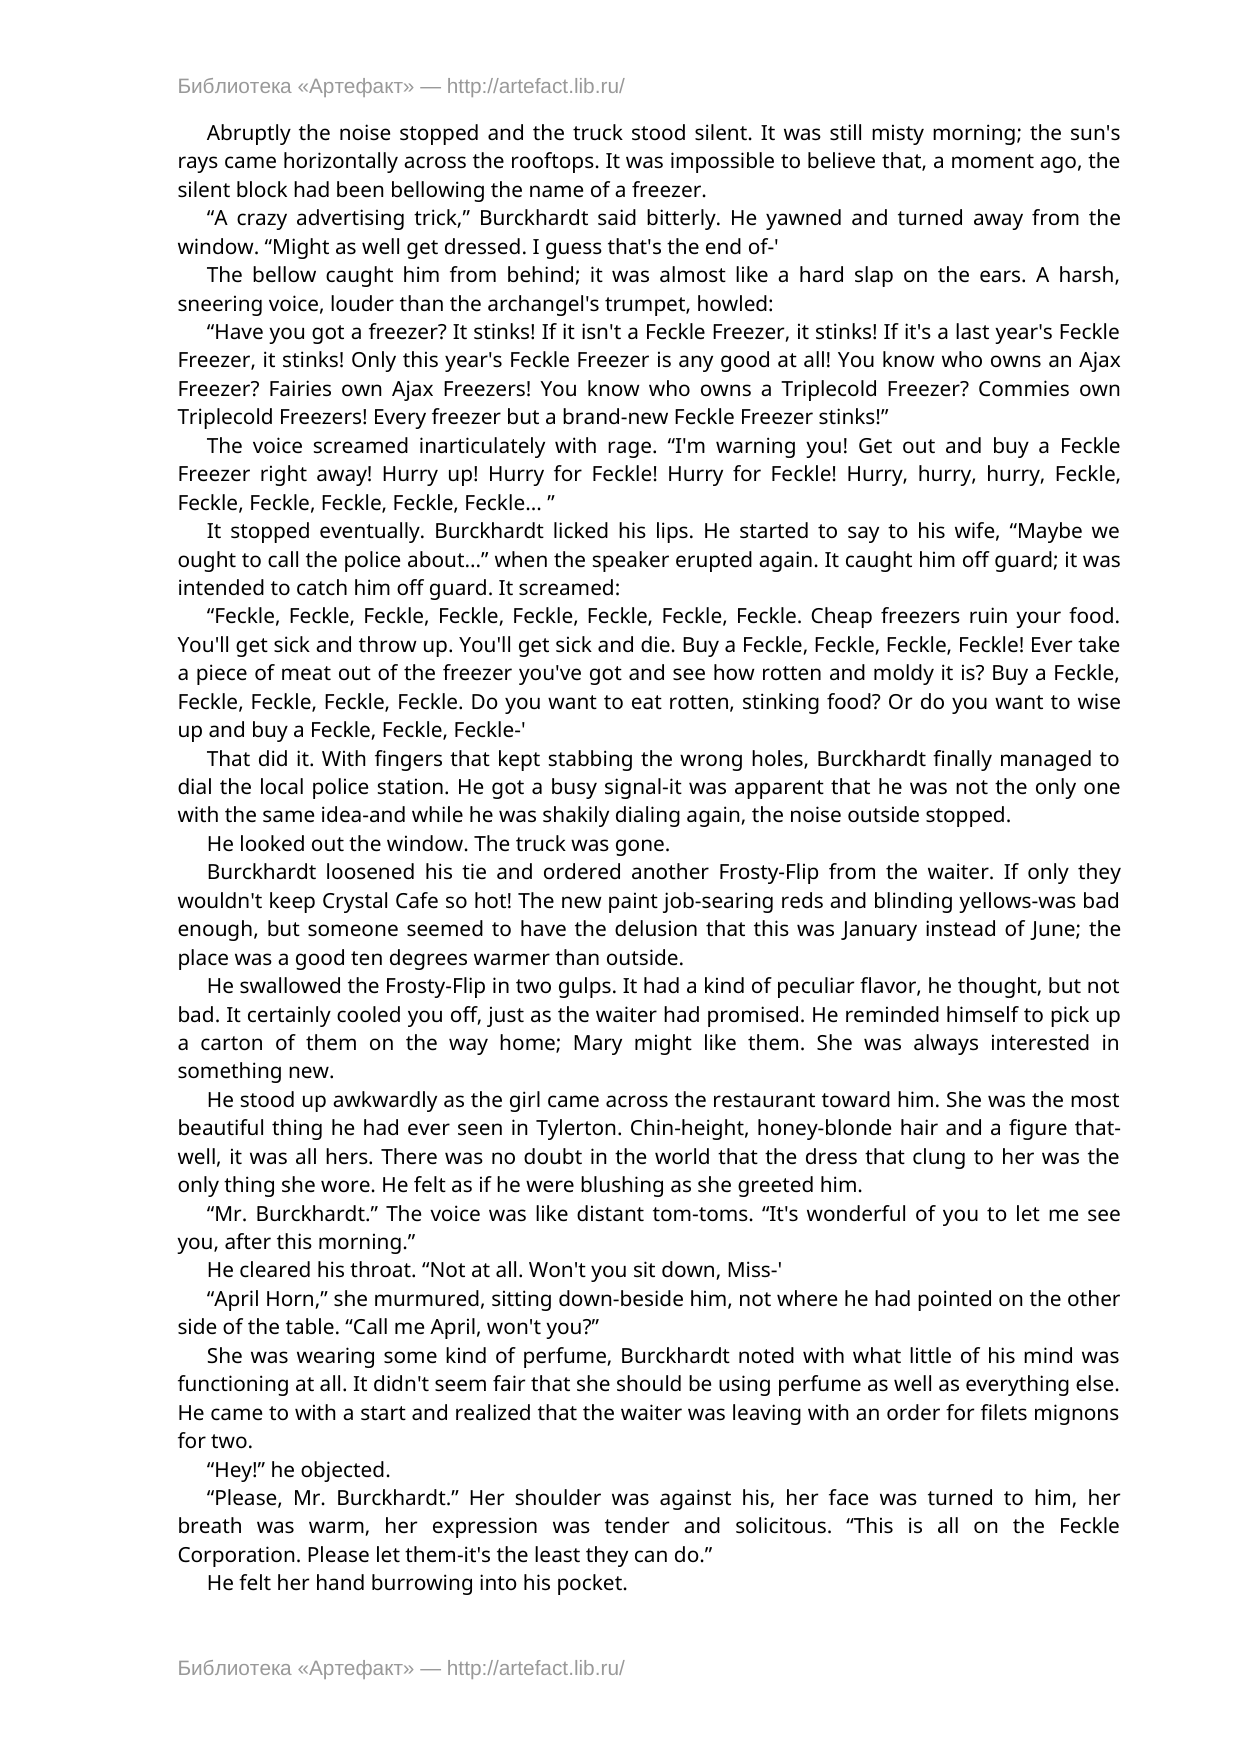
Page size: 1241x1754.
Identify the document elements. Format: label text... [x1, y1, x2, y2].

text He cleared his throat. “Not at all. Won't you sit down, Miss-' [177, 1256, 1122, 1284]
text She was wearing some kind of perfume, Burckhardt noted with what little of his mind was functioning at all. It didn't seem fair that she should be using perfume as well as everything else. He came to with a start and realized that the waiter was leaving with an order for filets mignons for two. [177, 1341, 1122, 1455]
text The voice screamed inarticulately with rage. “I'm warning you! Get out and buy a Feckle Freezer right away! Hurry up! Hurry for Feckle! Hurry for Feckle! Hurry, hurry, hurry, Feckle, Feckle, Feckle, Feckle, Feckle, Feckle... ” [177, 431, 1122, 516]
text “Have you got a freezer? It stinks! If it isn't a Feckle Freezer, it stinks! If it's a last year's Feckle Freezer, it stinks! Only this year's Feckle Freezer is any good at all! You know who owns an Ajax Freezer? Fairies own Ajax Freezers! You know who owns a Triplecold Freezer? Commies own Triplecold Freezers! Every freezer but a brand-new Feckle Freezer stinks!” [177, 317, 1122, 431]
text “Hey!” he objected. [177, 1455, 1122, 1483]
text “Mr. Burckhardt.” The voice was like distant tom-toms. “It's wonderful of you to let me see you, after this morning.” [177, 1199, 1122, 1256]
text “Please, Mr. Burckhardt.” Her shoulder was against his, her face was turned to him, her breath was warm, her expression was tender and solicitous. “This is all on the Feckle Corporation. Please let them-it's the least they can do.” [177, 1483, 1122, 1568]
text Burckhardt loosened his tie and ordered another Frosty-Flip from the waiter. If only they wouldn't keep Crystal Cafe so hot! The new paint job-searing reds and blinding yellows-was bad enough, but someone seemed to have the delusion that this was January instead of June; the place was a good ten degrees warmer than outside. [177, 857, 1122, 971]
text He stood up awkwardly as the girl came across the restaurant toward him. She was the most beautiful thing he had ever seen in Tylerton. Chin-height, honey-blonde hair and a figure that-well, it was all hers. There was no doubt in the world that the dress that clung to her was the only thing she wore. He felt as if he were blushing as she greeted him. [177, 1085, 1122, 1199]
text “April Horn,” she murmured, sitting down-beside him, not where he had pointed on the other side of the table. “Call me April, won't you?” [177, 1284, 1122, 1341]
text Abruptly the noise stopped and the truck stood silent. It was still misty morning; the sun's rays came horizontally across the rooftops. It was impossible to believe that, a moment ago, the silent block had been bellowing the name of a freezer. [177, 118, 1122, 203]
text He swallowed the Frosty-Flip in two gulps. It had a kind of peculiar flavor, he thought, but not bad. It certainly cooled you off, just as the waiter had promised. He reminded himself to pick up a carton of them on the way home; Mary might like them. She was always interested in something new. [177, 971, 1122, 1085]
text It stopped eventually. Burckhardt licked his lips. He started to say to his wife, “Maybe we ought to call the police about...” when the speaker erupted again. It caught him off guard; it was intended to catch him off guard. It screamed: [177, 516, 1122, 602]
text He felt her hand burrowing into his pocket. [177, 1568, 1122, 1597]
text That did it. With fingers that kept stabbing the wrong holes, Burckhardt finally managed to dial the local police station. He got a busy signal-it was apparent that he was not the only one with the same idea-and while he was shakily dialing again, the noise outside stopped. [177, 744, 1122, 829]
text “A crazy advertising trick,” Burckhardt said bitterly. He yawned and turned away from the window. “Might as well get dressed. I guess that's the end of-' [177, 203, 1122, 260]
text “Feckle, Feckle, Feckle, Feckle, Feckle, Feckle, Feckle, Feckle. Cheap freezers ruin your food. You'll get sick and throw up. You'll get sick and die. Buy a Feckle, Feckle, Feckle, Feckle! Ever take a piece of meat out of the freezer you've got and see how rotten and moldy it is? Buy a Feckle, Feckle, Feckle, Feckle, Feckle. Do you want to eat rotten, stinking food? Or do you want to wise up and buy a Feckle, Feckle, Feckle-' [177, 602, 1122, 744]
text The bellow caught him from behind; it was almost like a hard slap on the ears. A harsh, sneering voice, louder than the archangel's trumpet, howled: [177, 260, 1122, 317]
text He looked out the window. The truck was gone. [177, 829, 1122, 857]
